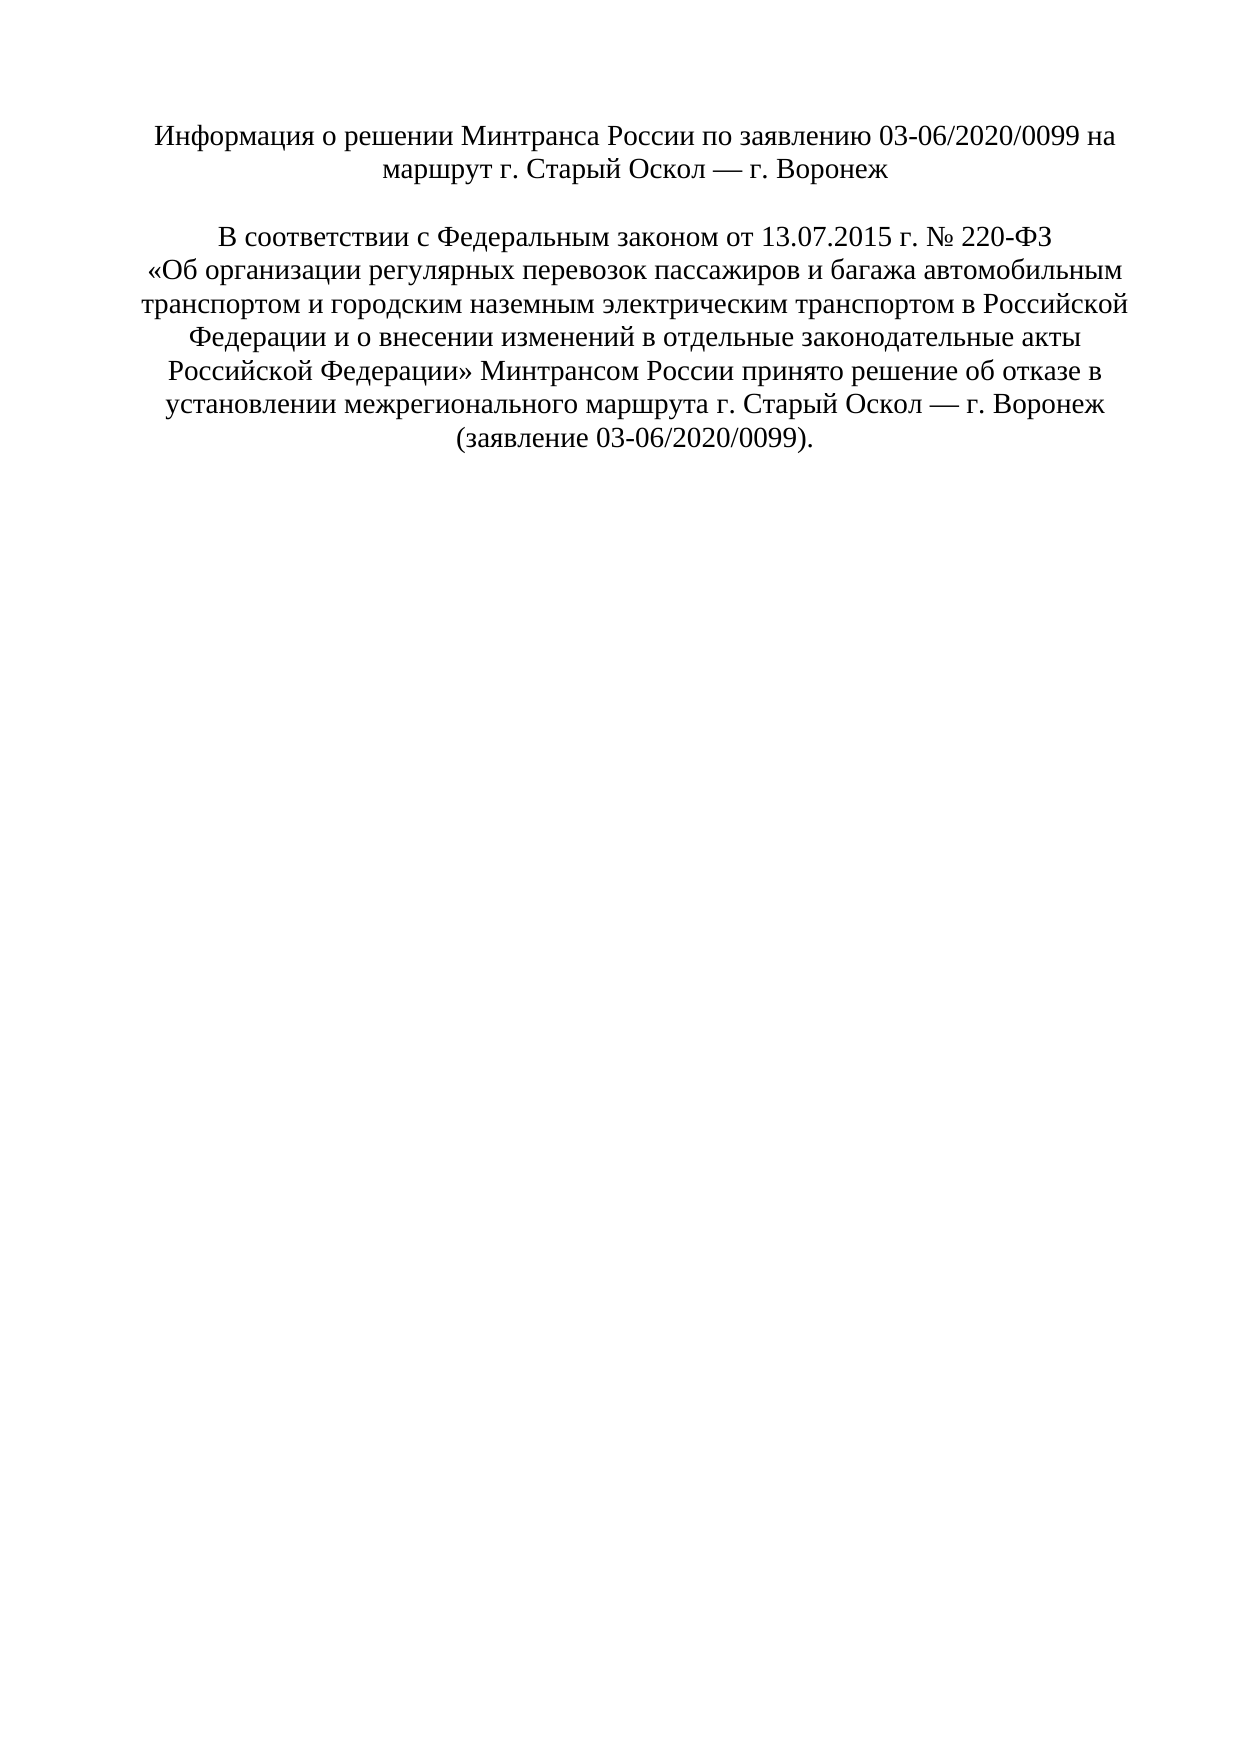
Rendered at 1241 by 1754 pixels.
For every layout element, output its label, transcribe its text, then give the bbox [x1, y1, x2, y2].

text В соответствии с Федеральным законом от 13.07.2015 г. № 220-ФЗ «Об организации регулярных перевозок пассажиров и багажа автомобильным транспортом и городским наземным электрическим транспортом в Российской Федерации и о внесении изменений в отдельные законодательные акты Российской Федерации» Минтрансом России принято решение об отказе в установлении межрегионального маршрута г. Старый Оскол — г. Воронеж (заявление 03-06/2020/0099). [118, 219, 1152, 453]
text Информация о решении Минтранса России по заявлению 03-06/2020/0099 на маршрут г. Старый Оскол — г. Воронеж [118, 118, 1152, 185]
